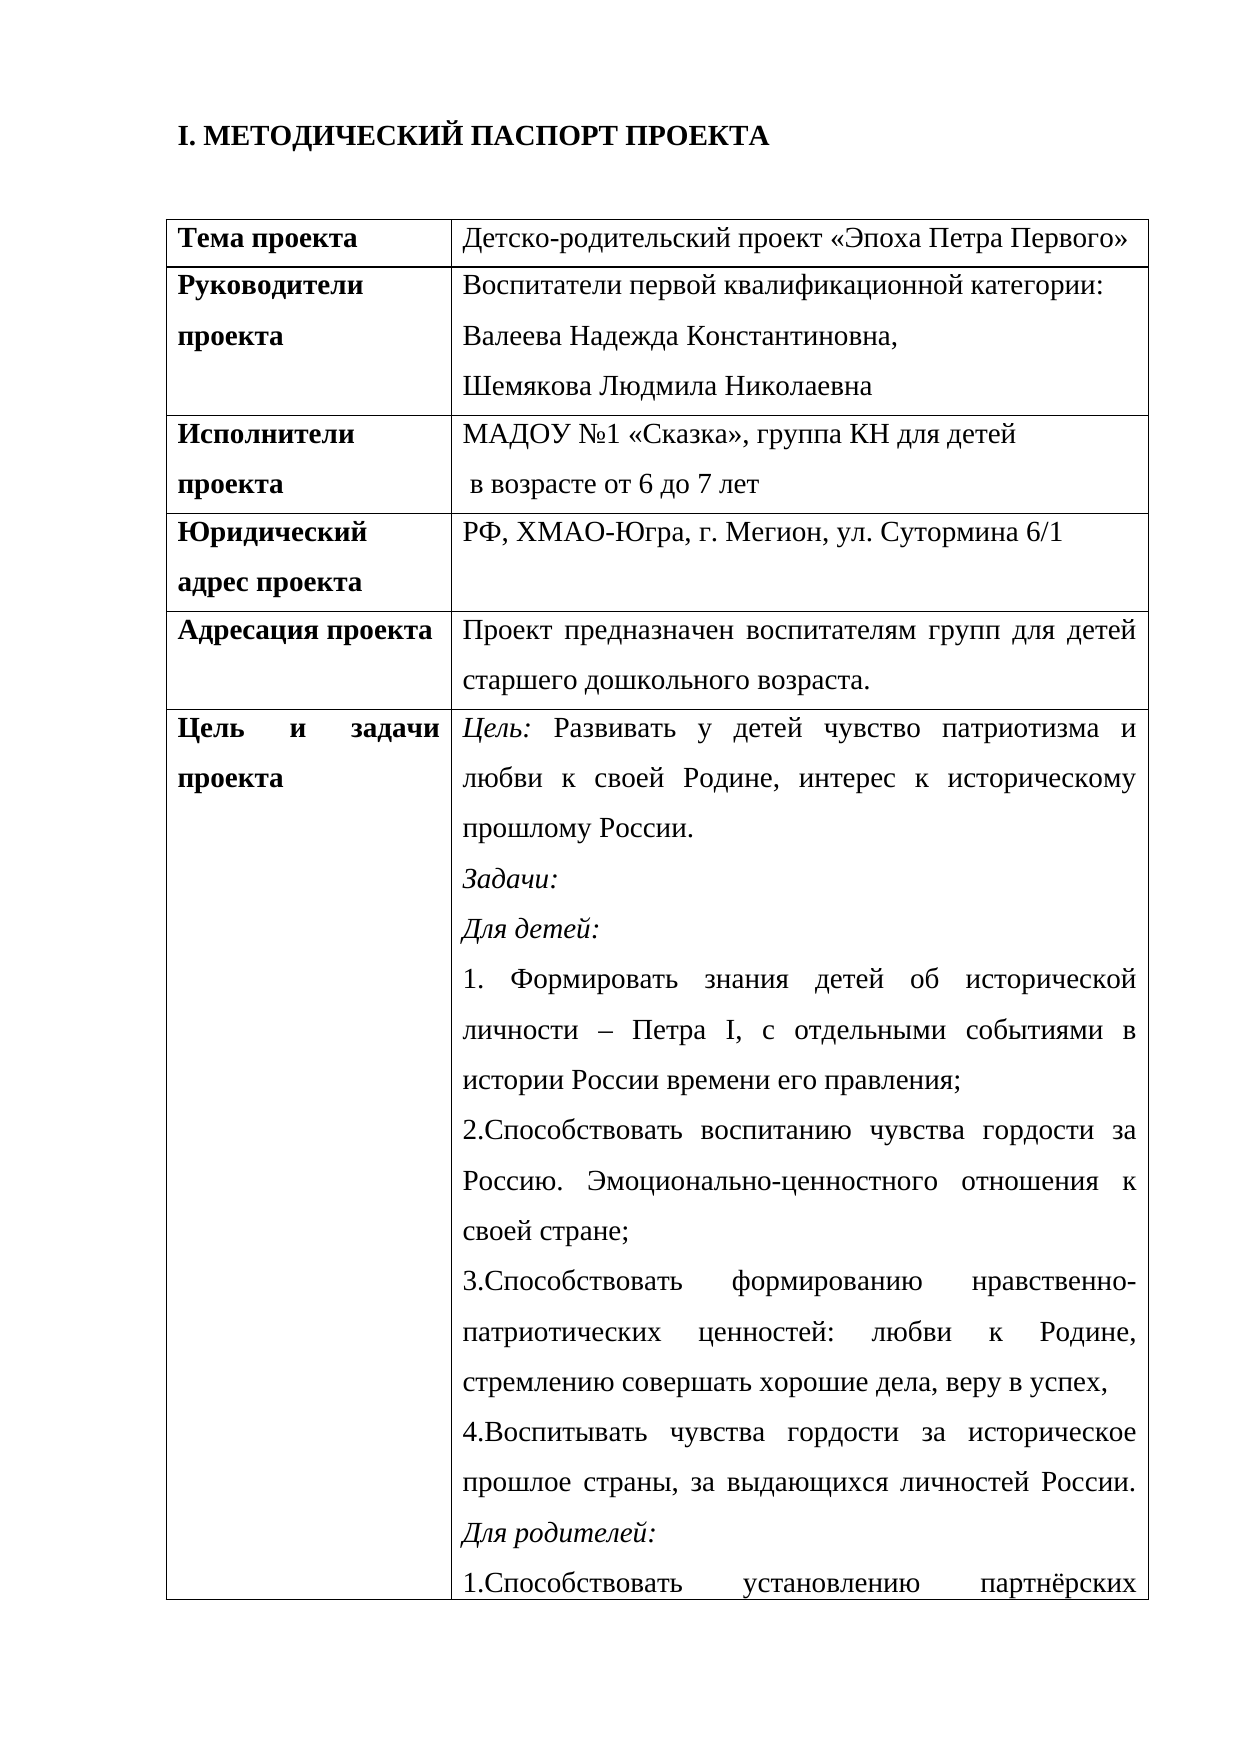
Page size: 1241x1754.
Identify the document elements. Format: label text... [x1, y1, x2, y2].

table_cell МАДОУ №1 «Сказка», группа КН для детей в возрасте от 6 до 7 лет [452, 416, 1148, 513]
table_cell РФ, ХМАО-Югра, г. Мегион, ул. Сутормина 6/1 [452, 514, 1148, 611]
table_header Детско-родительский проект «Эпоха Петра Первого» [452, 220, 1148, 266]
table_cell Проект предназначен воспитателям групп для детей старшего дошкольного возраста. [452, 612, 1148, 709]
table_cell Исполнители проекта [167, 416, 451, 513]
table_cell Руководители проекта [167, 268, 451, 415]
table_cell Юридический адрес проекта [167, 514, 451, 611]
table_header Тема проекта [167, 220, 451, 266]
table_cell Адресация проекта [167, 612, 451, 709]
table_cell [167, 710, 451, 1599]
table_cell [452, 710, 1148, 1599]
table_cell Воспитатели первой квалификационной категории: Валеева Надежда Константиновна, Шемякова Людмила Николаевна [452, 268, 1148, 415]
text I. МЕТОДИЧЕСКИЙ ПАСПОРТ ПРОЕКТА [177, 118, 1137, 152]
